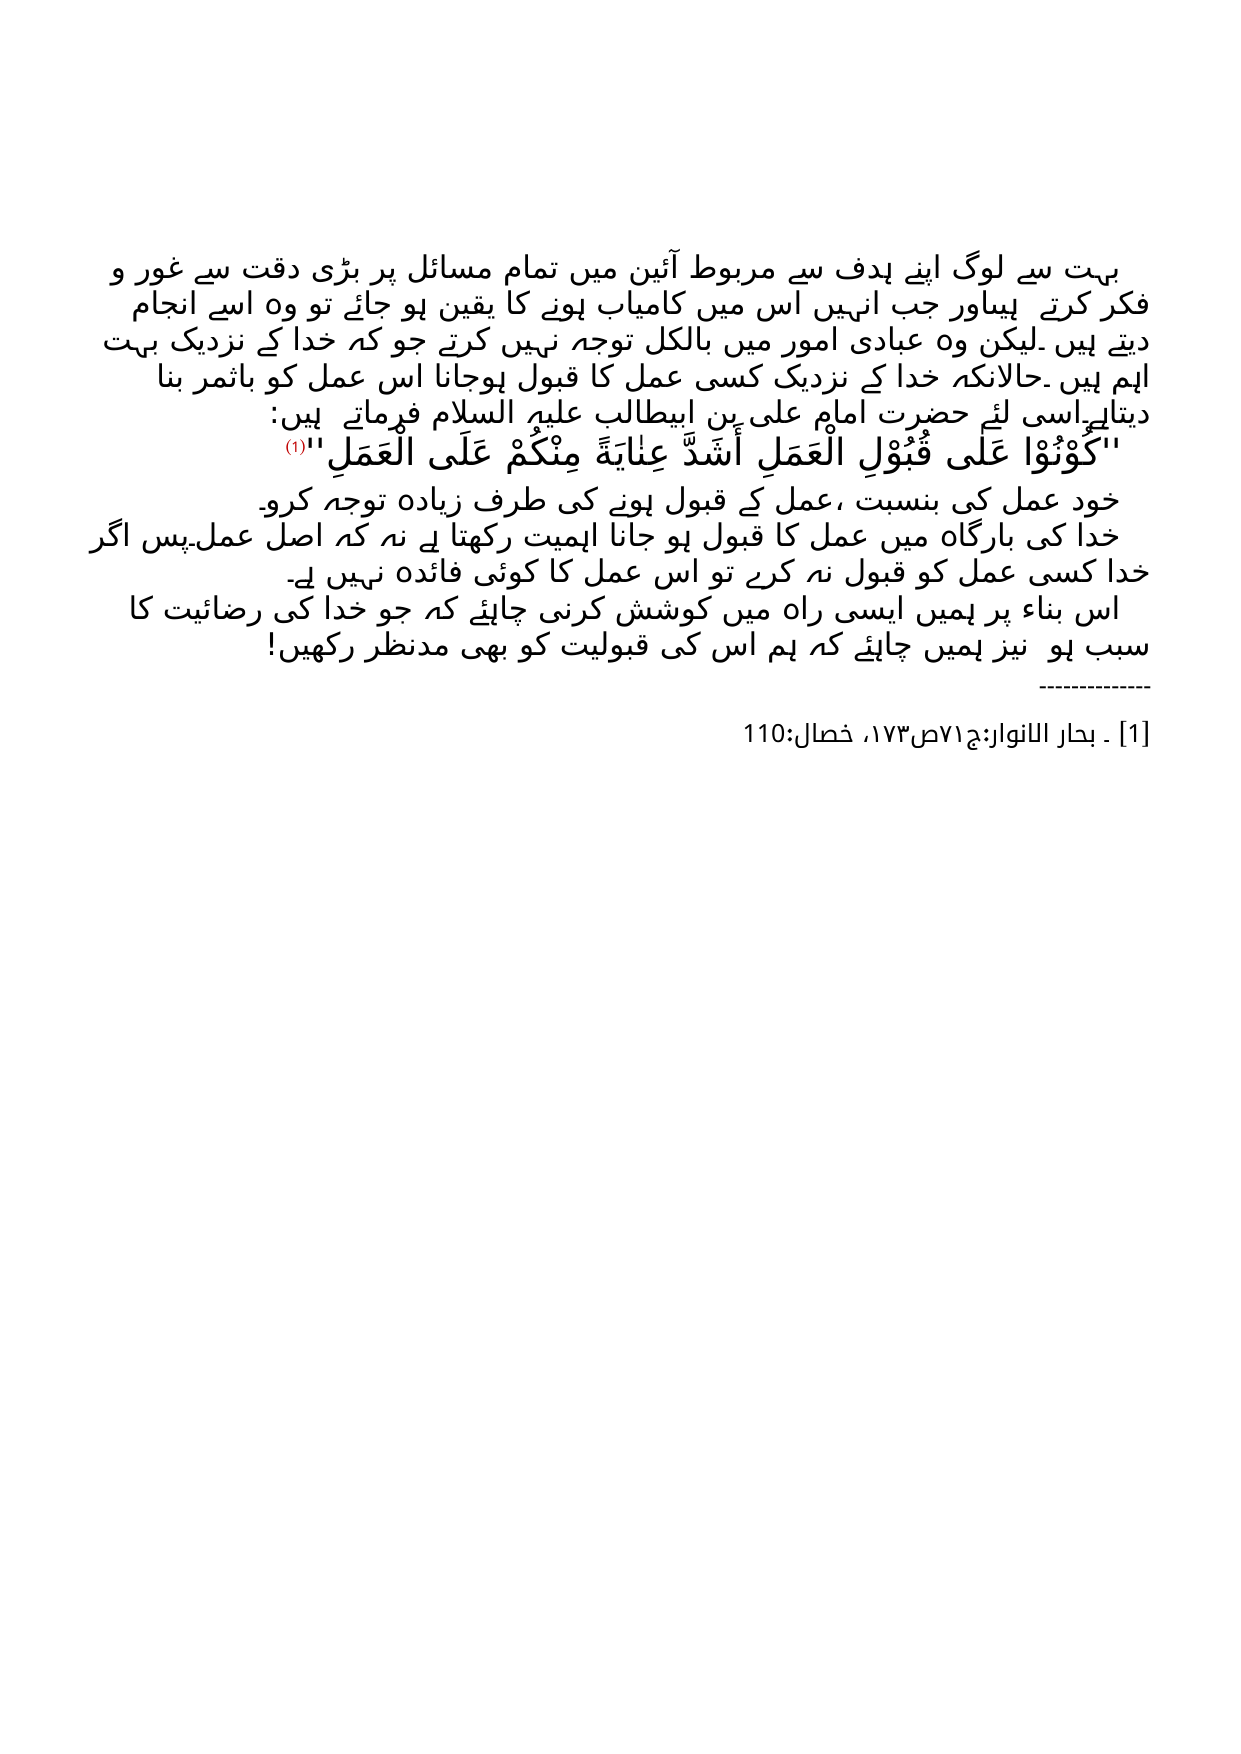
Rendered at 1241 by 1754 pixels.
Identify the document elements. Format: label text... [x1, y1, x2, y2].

text خدا کی بارگاہ میں عمل کا قبول ہو جانا اہمیت رکھتا ہے نہ کہ اصل عمل۔پس اگر خدا کسی عمل کو قبول نہ کرے تو اس عمل کا کوئی فائدہ نہیں ہے۔ [89, 517, 1152, 590]
text -------------- [89, 663, 1152, 710]
text [1] ۔ بحار الانوار:ج۷۱ص۱۷۳، خصال:110 [89, 710, 1152, 757]
text اس بناء پر ہمیں ایسی راہ میں کوشش کرنی چاہئے کہ جو خدا کی رضائیت کا سبب ہو نیز ہمیں چاہئے کہ ہم اس کی قبولیت کو بھی مدنظر رکھیں! [89, 590, 1152, 663]
text ''کُوْنُوْا عَلٰی قُبُوْلِ الْعَمَلِ أَشَدَّ عِنٰایَةً مِنْکُمْ عَلَی الْعَمَلِ''(1) [89, 431, 1152, 481]
text خود عمل کی بنسبت ،عمل کے قبول ہونے کی طرف زیادہ توجہ کرو۔ [89, 481, 1152, 517]
text بہت سے لوگ اپنے ہدف سے مربوط آئین میں تمام مسائل پر بڑی دقت سے غور و فکر کرتے ہیںاور جب انہیں اس میں کامیاب ہونے کا یقین ہو جائے تو وہ اسے انجام دیتے ہیں ۔لیکن وہ عبادی امور میں بالکل توجہ نہیں کرتے جو کہ خدا کے نزدیک بہت اہم ہیں ۔حالانکہ خدا کے نزدیک کسی عمل کا قبول ہوجانا اس عمل کو باثمر بنا دیتاہے۔اسی لئے حضرت امام علی بن ابیطالب علیہ السلام فرماتے ہیں: [89, 249, 1152, 431]
